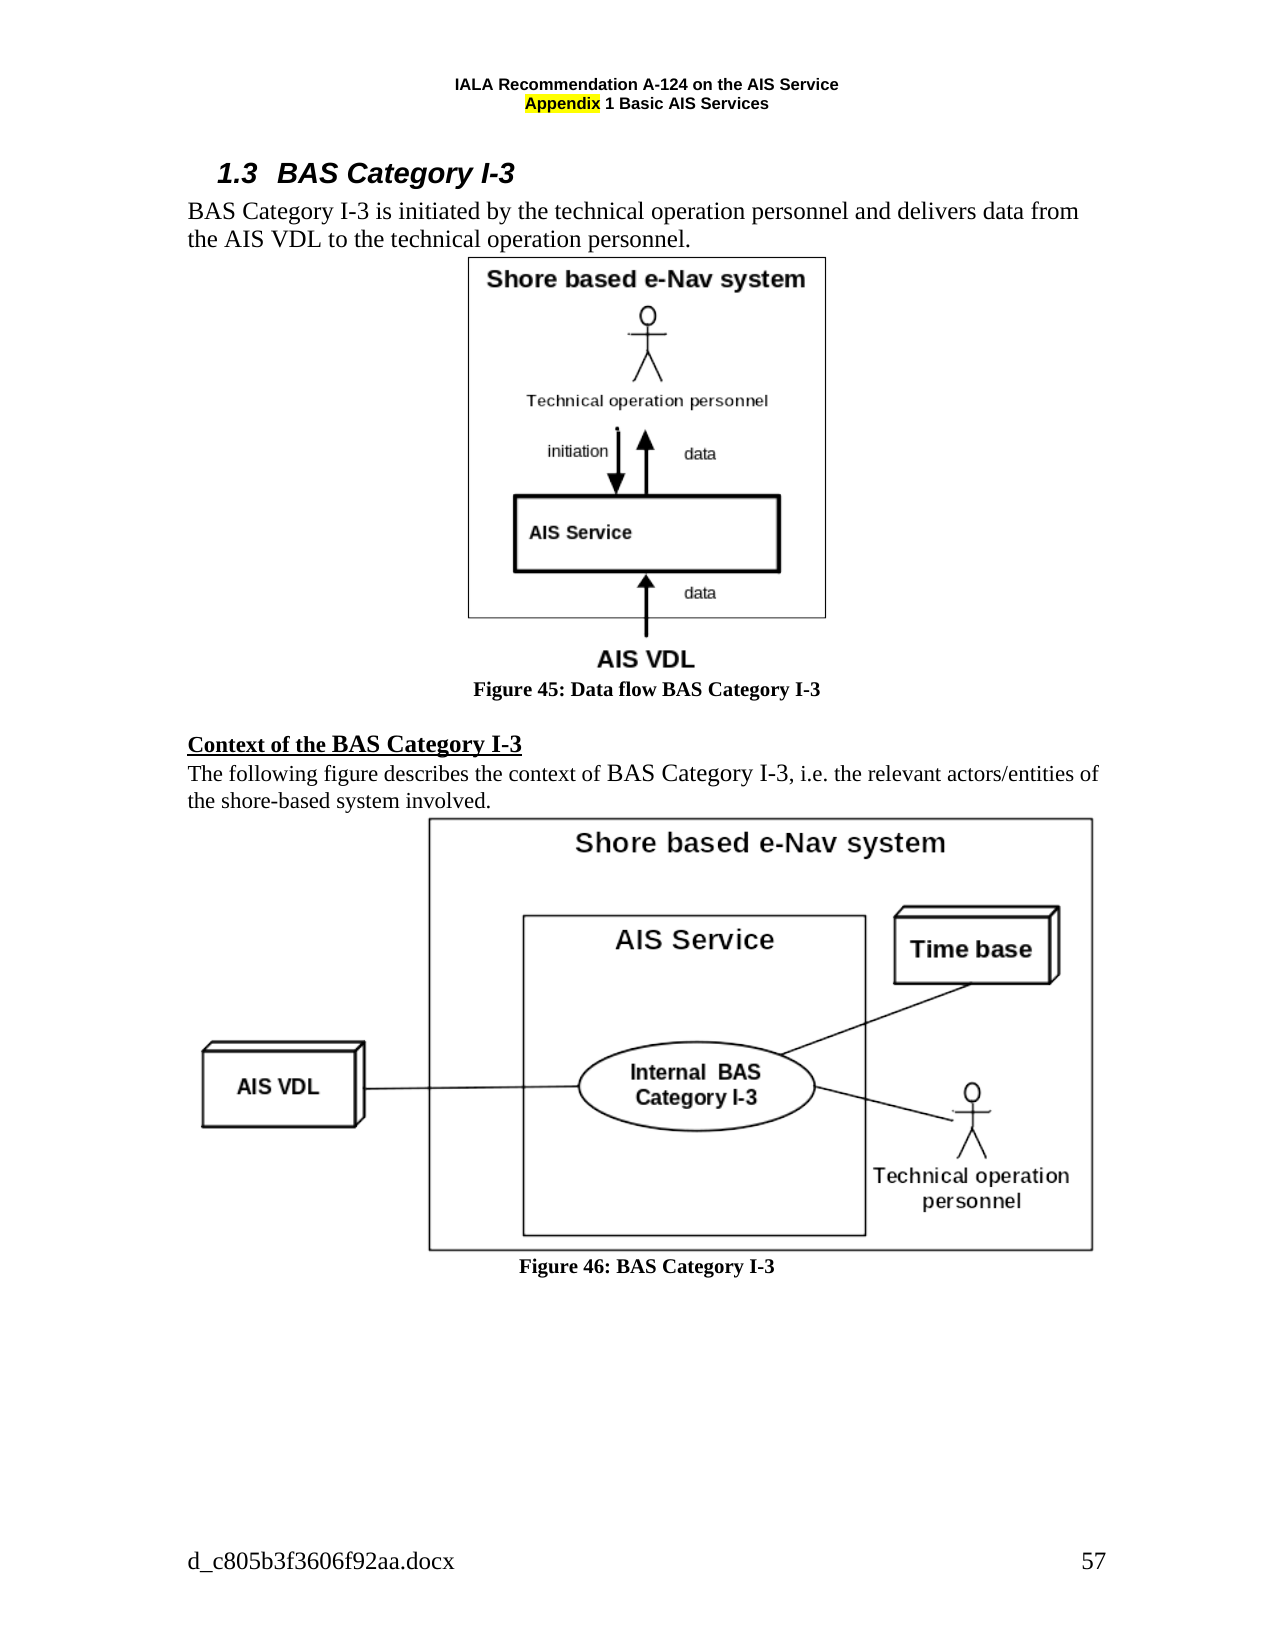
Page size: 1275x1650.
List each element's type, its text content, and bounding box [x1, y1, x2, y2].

text BAS Category I-3 is initiated by the technical operation personnel and delivers data from the AIS VDL to the technical operation personnel. [187, 196, 1106, 253]
text Figure 46: BAS Category I-3 [187, 1254, 1106, 1278]
subtitle BAS Category I-3 [217, 156, 1106, 189]
text Figure 45: Data flow BAS Category I-3 [187, 677, 1106, 701]
text Context of the BAS Category I-3 [187, 729, 1106, 758]
text The following figure describes the context of BAS Category I-3, i.e. the relevant actors/entities of the shore-based system involved. [187, 758, 1106, 813]
